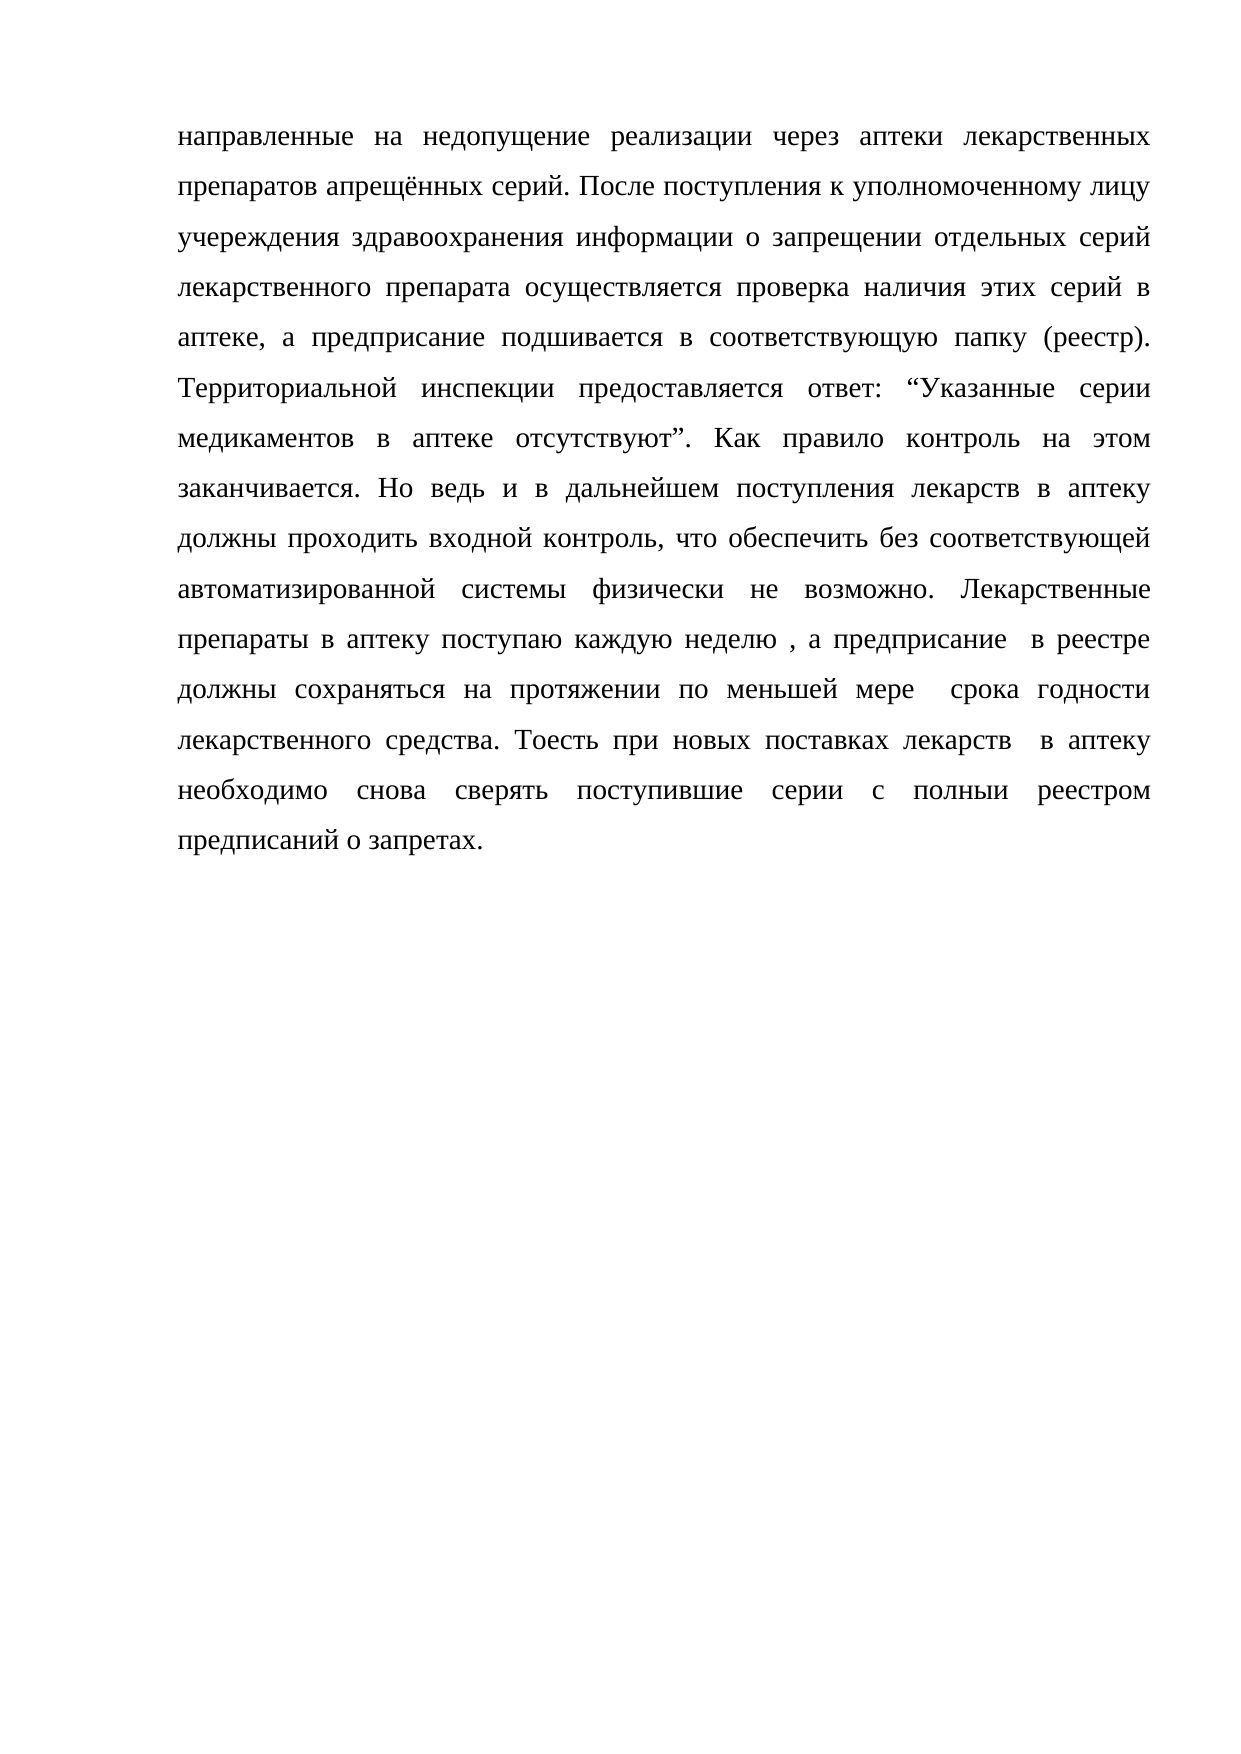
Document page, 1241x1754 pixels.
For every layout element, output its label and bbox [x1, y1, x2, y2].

text [177, 118, 1152, 856]
